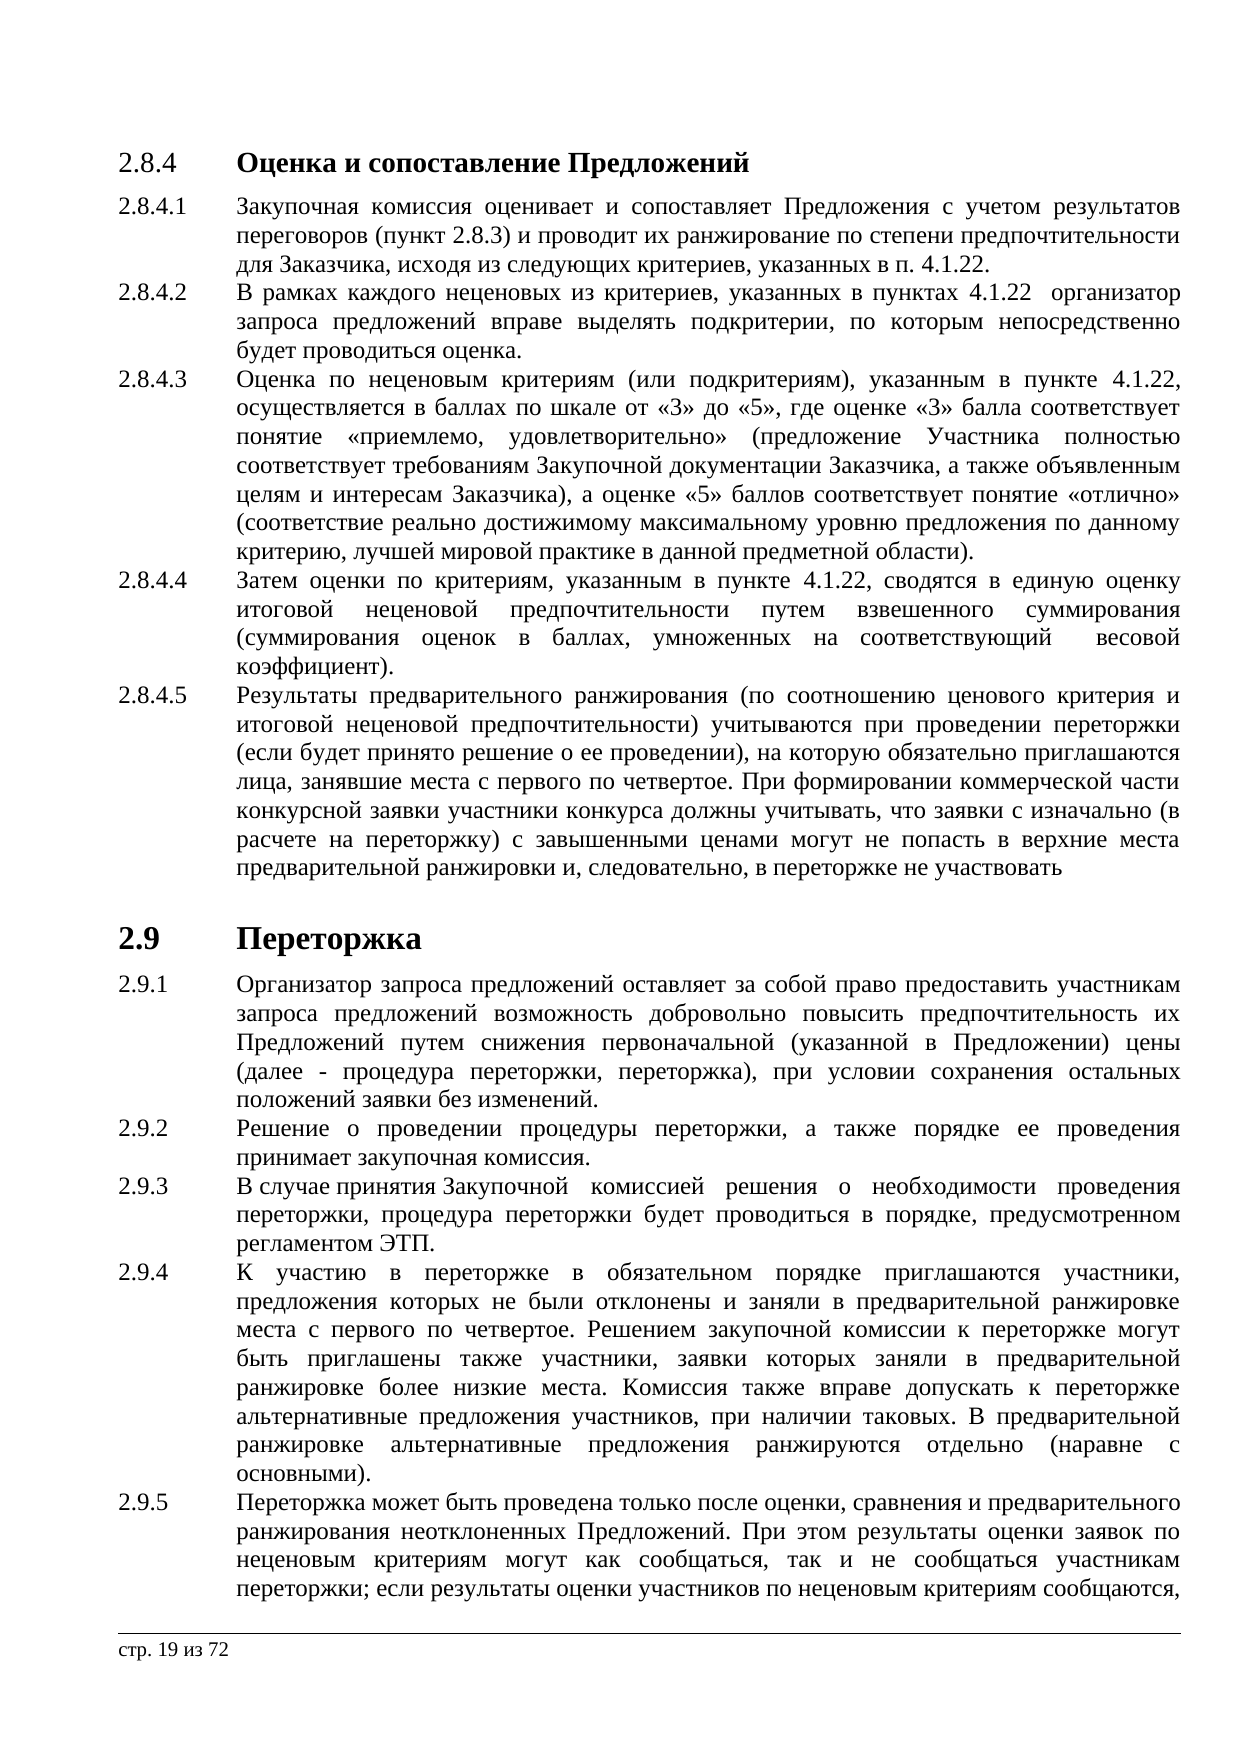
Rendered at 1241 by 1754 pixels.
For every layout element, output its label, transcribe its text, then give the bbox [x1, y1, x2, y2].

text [118, 1487, 1181, 1602]
text В рамках каждого неценовых из критериев, указанных в пунктах 4.1.22 организатор запроса предложений вправе выделять подкритерии, по которым непосредственно будет проводиться оценка. [118, 277, 1181, 364]
text Решение о проведении процедуры переторжки, а также порядке ее проведения принимает закупочная комиссия. [118, 1113, 1181, 1171]
text В случае принятия Закупочной комиссией решения о необходимости проведения переторжки, процедура переторжки будет проводиться в порядке, предусмотренном регламентом ЭТП. [118, 1171, 1181, 1257]
text Результаты предварительного ранжирования (по соотношению ценового критерия и итоговой неценовой предпочтительности) учитываются при проведении переторжки (если будет принято решение о ее проведении), на которую обязательно приглашаются лица, занявшие места с первого по четвертое. При формировании коммерческой части конкурсной заявки участники конкурса должны учитывать, что заявки с изначально (в расчете на переторжку) с завышенными ценами могут не попасть в верхние места предварительной ранжировки и, следовательно, в переторжке не участвовать [118, 680, 1181, 881]
text Затем оценки по критериям, указанным в пункте 4.1.22, сводятся в единую оценку итоговой неценовой предпочтительности путем взвешенного суммирования (суммирования оценок в баллах, умноженных на соответствующий весовой коэффициент). [118, 565, 1181, 680]
text Оценка и сопоставление Предложений [118, 145, 1181, 179]
text Организатор запроса предложений оставляет за собой право предоставить участникам запроса предложений возможность добровольно повысить предпочтительность их Предложений путем снижения первоначальной (указанной в Предложении) цены (далее - процедура переторжки, переторжка), при условии сохранения остальных положений заявки без изменений. [118, 969, 1181, 1113]
text Оценка по неценовым критериям (или подкритериям), указанным в пункте 4.1.22, осуществляется в баллах по шкале от «3» до «5», где оценке «3» балла соответствует понятие «приемлемо, удовлетворительно» (предложение Участника полностью соответствует требованиям Закупочной документации Заказчика, а также объявленным целям и интересам Заказчика), а оценке «5» баллов соответствует понятие «отлично» (соответствие реально достижимому максимальному уровню предложения по данному критерию, лучшей мировой практике в данной предметной области). [118, 364, 1181, 565]
text Закупочная комиссия оценивает и сопоставляет Предложения с учетом результатов переговоров (пункт 2.8.3) и проводит их ранжирование по степени предпочтительности для Заказчика, исходя из следующих критериев, указанных в п. 4.1.22. [118, 191, 1181, 277]
text К участию в переторжке в обязательном порядке приглашаются участники, предложения которых не были отклонены и заняли в предварительной ранжировке места с первого по четвертое. Решением закупочной комиссии к переторжке могут быть приглашены также участники, заявки которых заняли в предварительной ранжировке более низкие места. Комиссия также вправе допускать к переторжке альтернативные предложения участников, при наличии таковых. В предварительной ранжировке альтернативные предложения ранжируются отдельно (наравне с основными). [118, 1257, 1181, 1487]
subtitle Переторжка [118, 919, 1181, 957]
